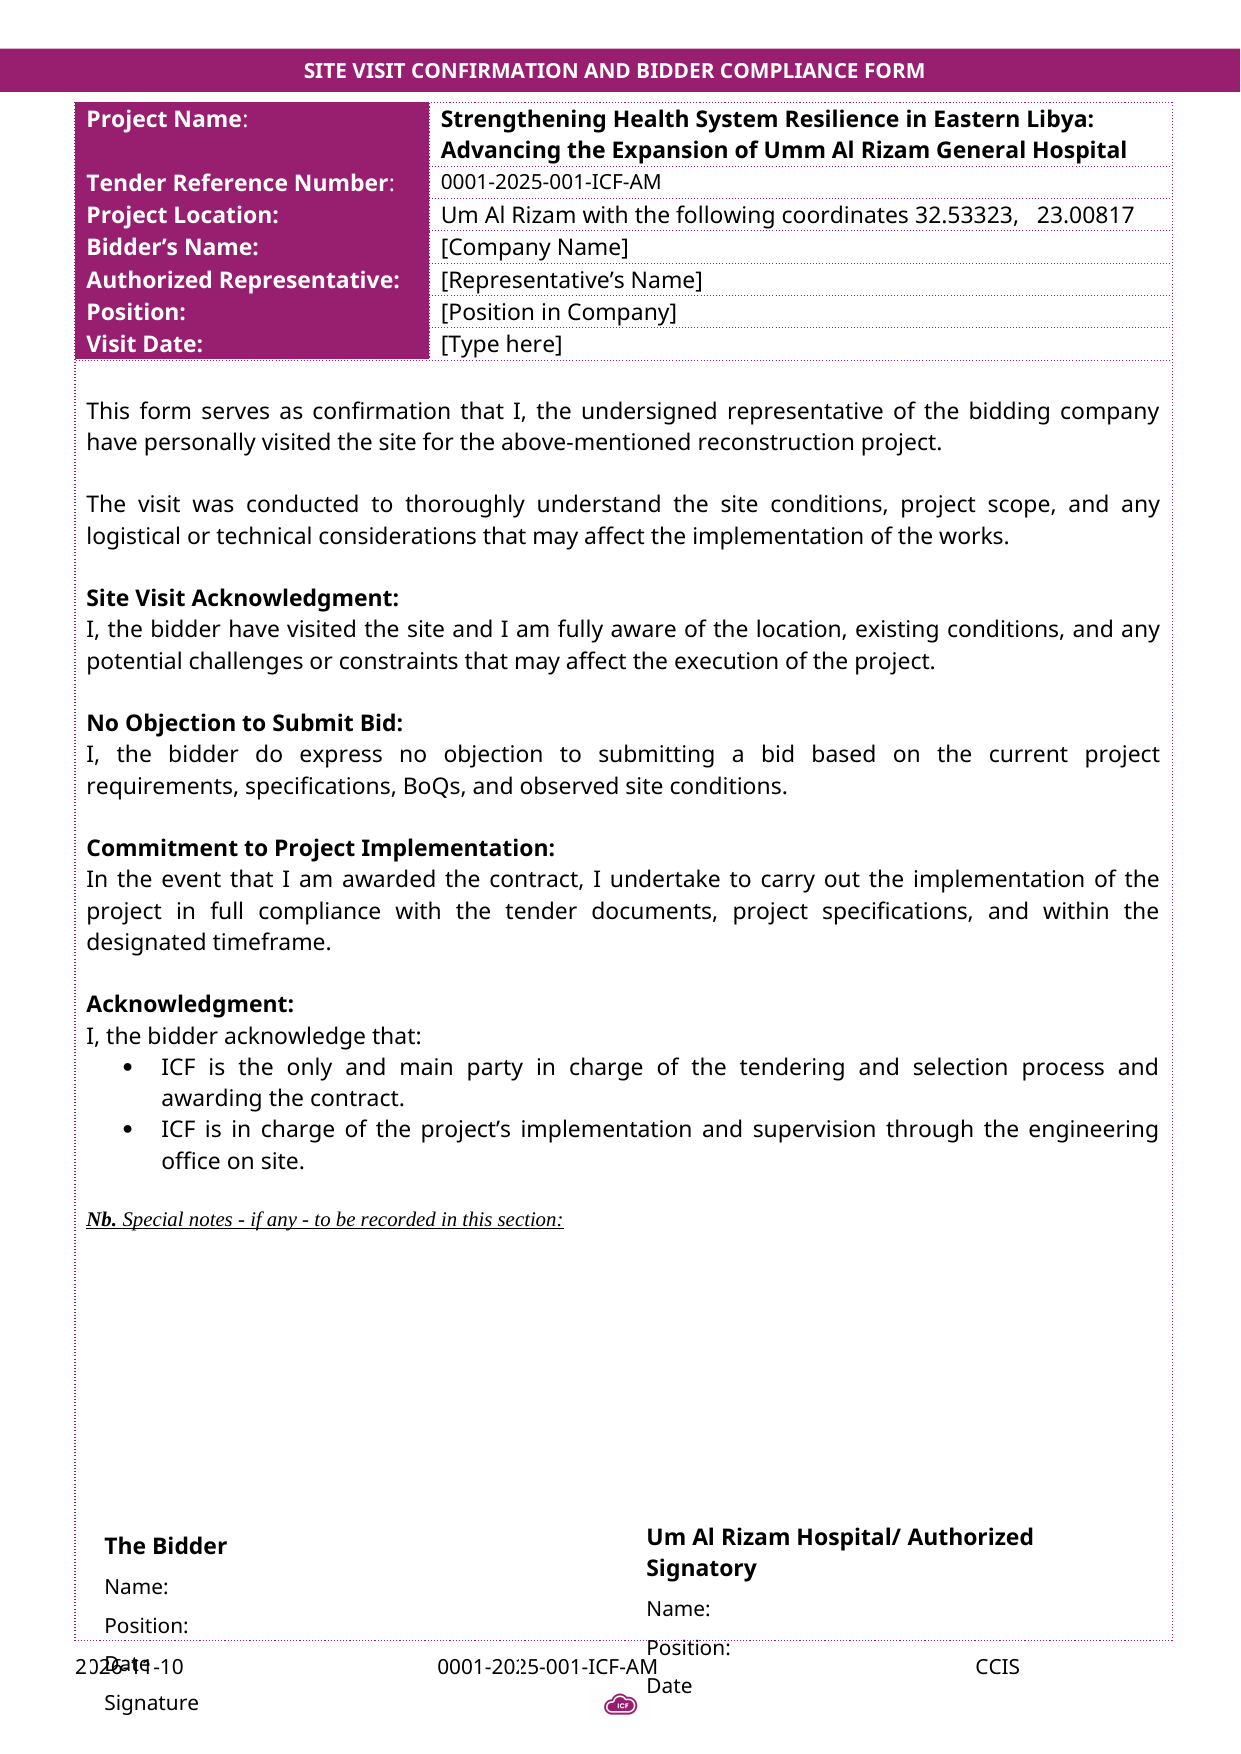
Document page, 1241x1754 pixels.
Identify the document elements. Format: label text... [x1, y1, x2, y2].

table_header Strengthening Health System Resilience in Eastern Libya: Advancing the Expansion of Umm Al Rizam General Hospital [429, 102, 1172, 166]
table_cell [Position in Company] [429, 295, 1172, 327]
table_cell Um Al Rizam with the following coordinates 32.53323, 23.00817 [429, 198, 1172, 230]
table_cell Bidder’s Name: [75, 230, 429, 263]
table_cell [75, 360, 1172, 1640]
table_cell Authorized Representative: [75, 263, 429, 295]
table_cell [429, 166, 1172, 198]
table_cell Project Location: [75, 198, 429, 230]
table_cell [429, 327, 1172, 359]
table_cell [Representative’s Name] [429, 263, 1172, 295]
table_header Project Name: [75, 102, 429, 166]
table_cell [Company Name] [429, 230, 1172, 263]
table_cell Tender Reference Number: [75, 166, 429, 198]
table_cell Position: [75, 295, 429, 327]
picture [590, 1686, 652, 1722]
table_cell Visit Date: [75, 327, 429, 359]
